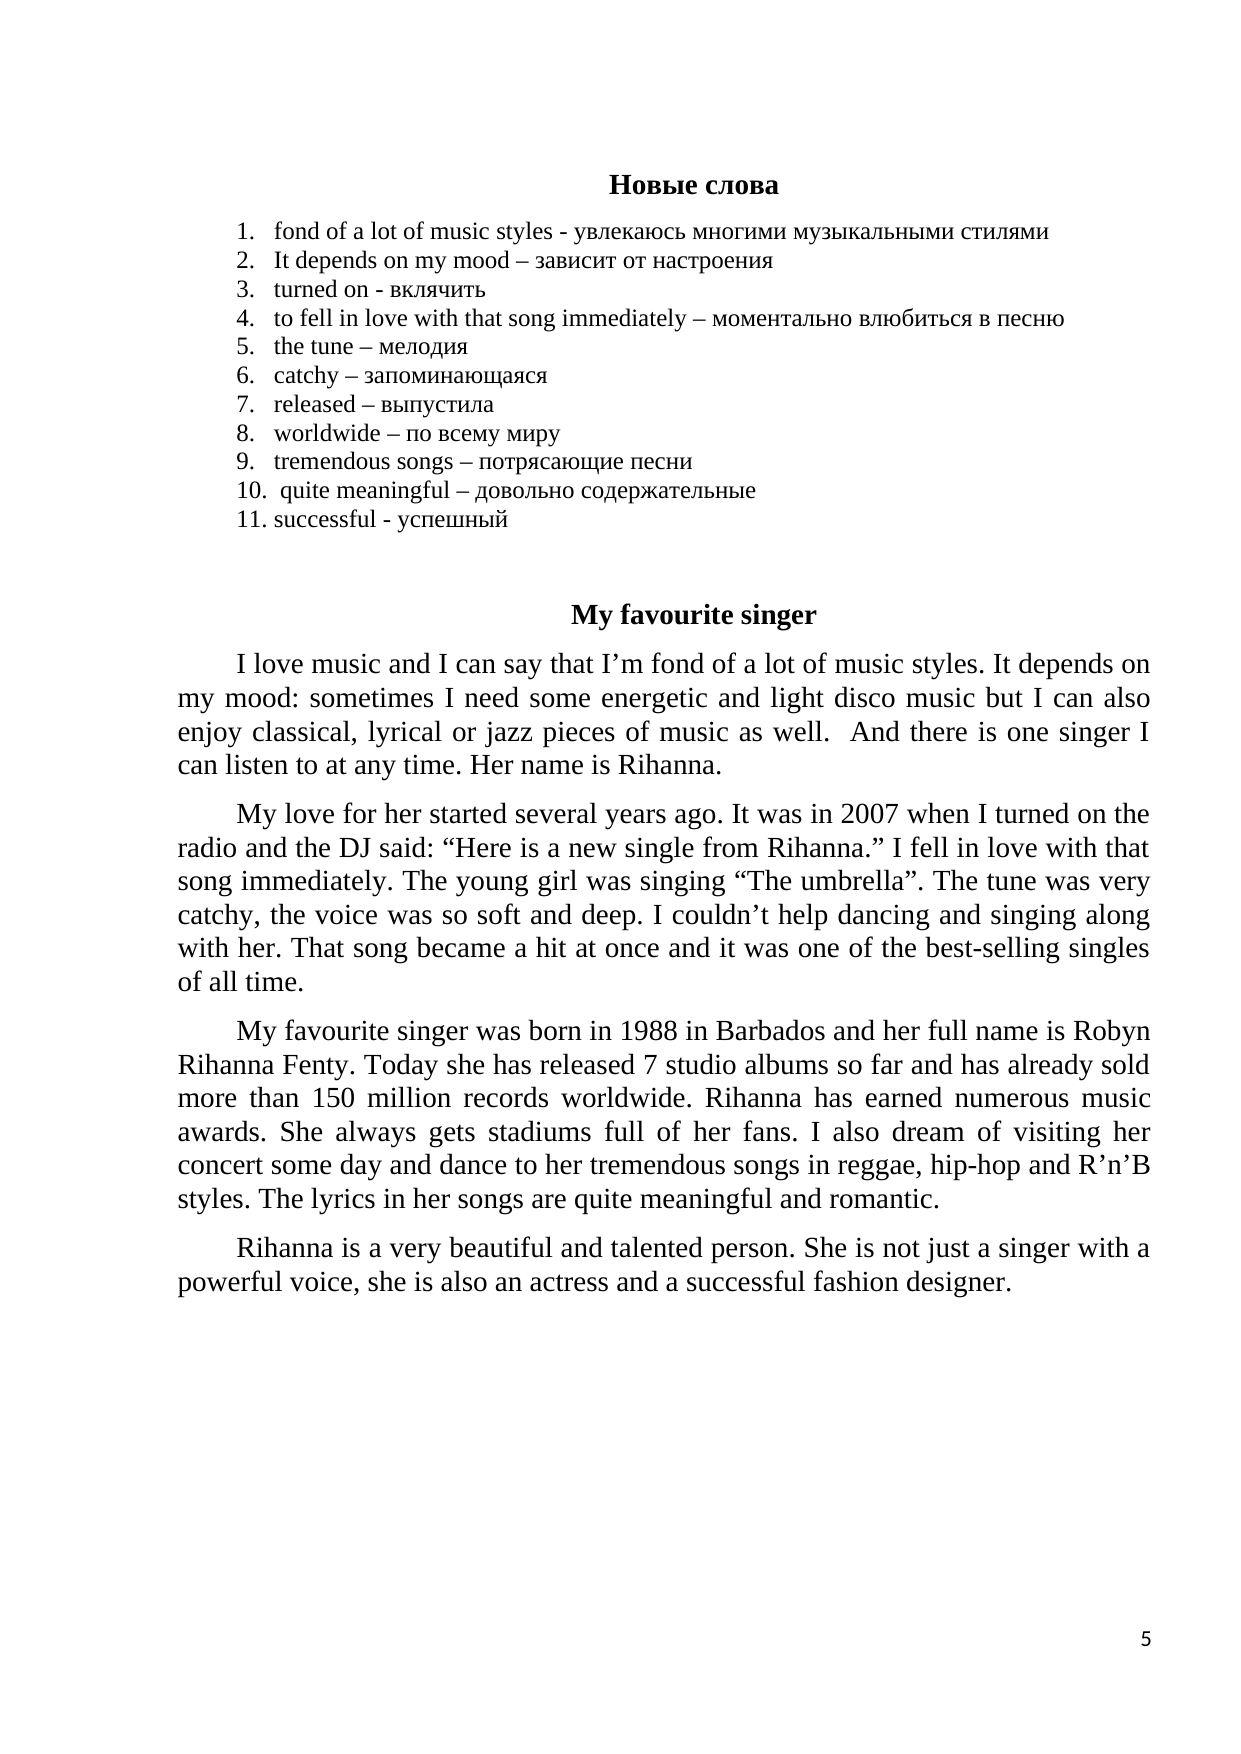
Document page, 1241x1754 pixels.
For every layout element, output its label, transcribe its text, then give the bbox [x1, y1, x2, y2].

list successful - успешный [236, 504, 1152, 533]
text Rihanna is a very beautiful and talented person. She is not just a singer with a powerful voice, she is also an actress and a successful fashion designer. [177, 1230, 1152, 1297]
text My favourite singer [177, 597, 1152, 631]
text Новые слова [177, 167, 1152, 201]
list fond of a lot of music styles - увлекаюсь многими музыкальными стилями [236, 216, 1152, 245]
list quite meaningful – довольно содержательные [236, 475, 1152, 504]
list catchy – запоминающаяся [236, 360, 1152, 389]
text My favourite singer was born in 1988 in Barbados and her full name is Robyn Rihanna Fenty. Today she has released 7 studio albums so far and has already sold more than 150 million records worldwide. Rihanna has earned numerous music awards. She always gets stadiums full of her fans. I also dream of visiting her concert some day and dance to her tremendous songs in reggae, hip-hop and R’n’B styles. The lyrics in her songs are quite meaningful and romantic. [177, 1013, 1152, 1214]
list tremendous songs – потрясающие песни [236, 446, 1152, 475]
text I love music and I can say that I’m fond of a lot of music styles. It depends on my mood: sometimes I need some energetic and light disco music but I can also enjoy classical, lyrical or jazz pieces of music as well. And there is one singer I can listen to at any time. Her name is Rihanna. [177, 647, 1152, 781]
list to fell in love with that song immediately – моментально влюбиться в песню [236, 303, 1152, 331]
text My love for her started several years ago. It was in 2007 when I turned on the radio and the DJ said: “Here is a new single from Rihanna.” I fell in love with that song immediately. The young girl was singing “The umbrella”. The tune was very catchy, the voice was so soft and deep. I couldn’t help dancing and singing along with her. That song became a hit at once and it was one of the best-selling singles of all time. [177, 796, 1152, 998]
list turned on - вклячить [236, 274, 1152, 303]
list the tune – мелодия [236, 331, 1152, 360]
list worldwide – по всему миру [236, 418, 1152, 446]
list released – выпустила [236, 389, 1152, 418]
list It depends on my mood – зависит от настроения [236, 245, 1152, 274]
